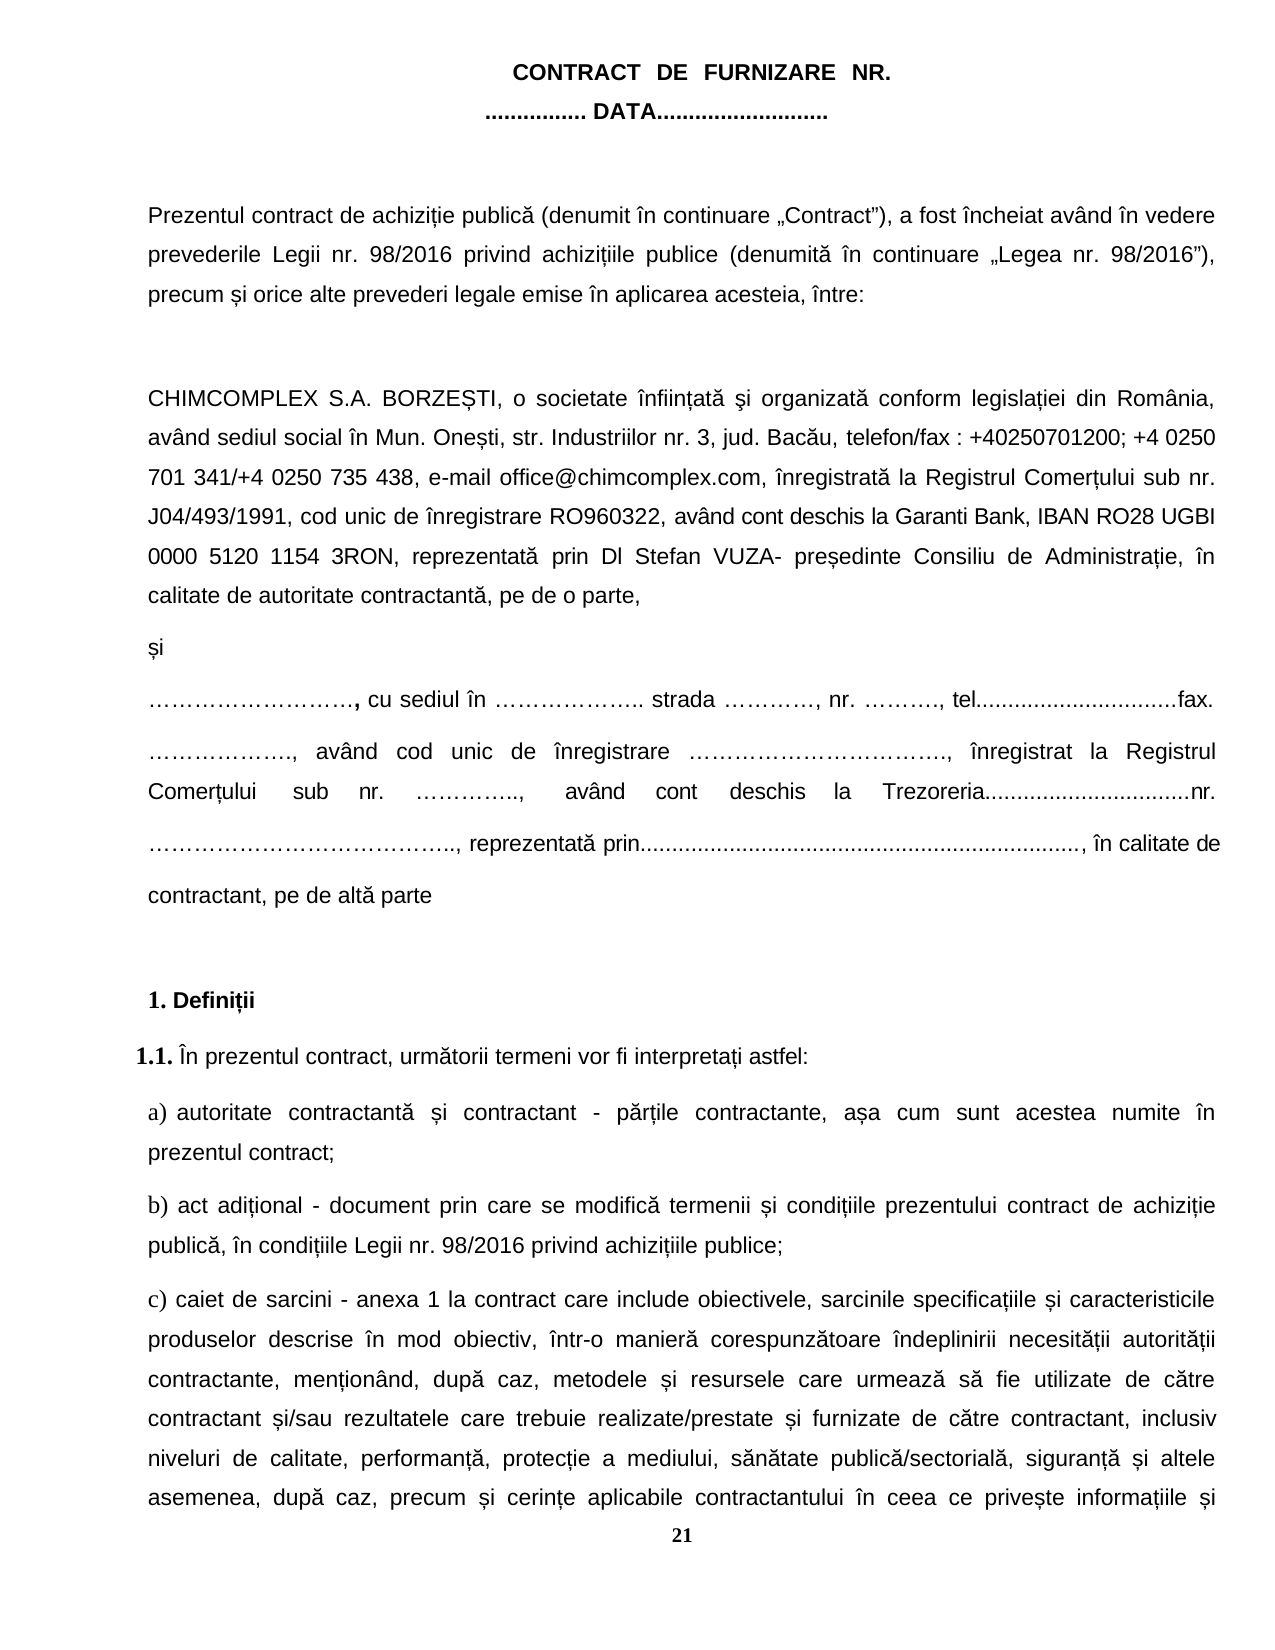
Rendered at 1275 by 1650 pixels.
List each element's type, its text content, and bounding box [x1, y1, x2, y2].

subtitle Definiții [148, 986, 1227, 1014]
text contractant, pe de altă parte [148, 882, 1227, 908]
list În prezentul contract, următorii termeni vor fi interpretați astfel: [135, 1041, 1227, 1070]
text și [148, 634, 1227, 661]
text Prezentul contract de achiziție publică (denumit în continuare „Contract”), a fost încheiat având în vedere prevederile Legii nr. 98/2016 privind achizițiile publice (denumită în continuare „Legea nr. 98/2016”), precum și orice alte prevederi legale emise în aplicarea acesteia, între: [148, 202, 1216, 307]
text ………………………………….., reprezentată prin , în calitate de [148, 829, 1227, 856]
text CHIMCOMPLEX S.A. BORZEȘTI, o societate înființată şi organizată conform legislației din România, având sediul social în Mun. Onești, str. Industriilor nr. 3, jud. Bacău, telefon/fax : +40250701200; +4 0250 701 341/+4 0250 735 438, e-mail office@chimcomplex.com, înregistrată la Registrul Comerțului sub nr. J04/493/1991, cod unic de înregistrare RO960322, având cont deschis la Garanti Bank, IBAN RO28 UGBI 0000 5120 1154 3RON, reprezentată prin Dl Stefan VUZA- președinte Consiliu de Administrație, în calitate de autoritate contractantă, pe de o parte, [148, 385, 1216, 608]
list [148, 1284, 1217, 1511]
text ………………., având cod unic de înregistrare ……………………………., înregistrat la Registrul Comerțului sub nr. ………….., având cont deschis la Trezoreria nr. [148, 738, 1217, 804]
subtitle CONTRACT DE FURNIZARE NR. ................ DATA........................... [484, 58, 892, 124]
list autoritate contractantă și contractant - părțile contractante, așa cum sunt acestea numite în prezentul contract; [148, 1097, 1216, 1165]
text ………………………, cu sediul în ……………….. strada …………, nr. ………., tel. fax. [148, 686, 1227, 712]
list act adițional - document prin care se modifică termenii și condițiile prezentului contract de achiziție publică, în condițiile Legii nr. 98/2016 privind achizițiile publice; [148, 1191, 1217, 1259]
